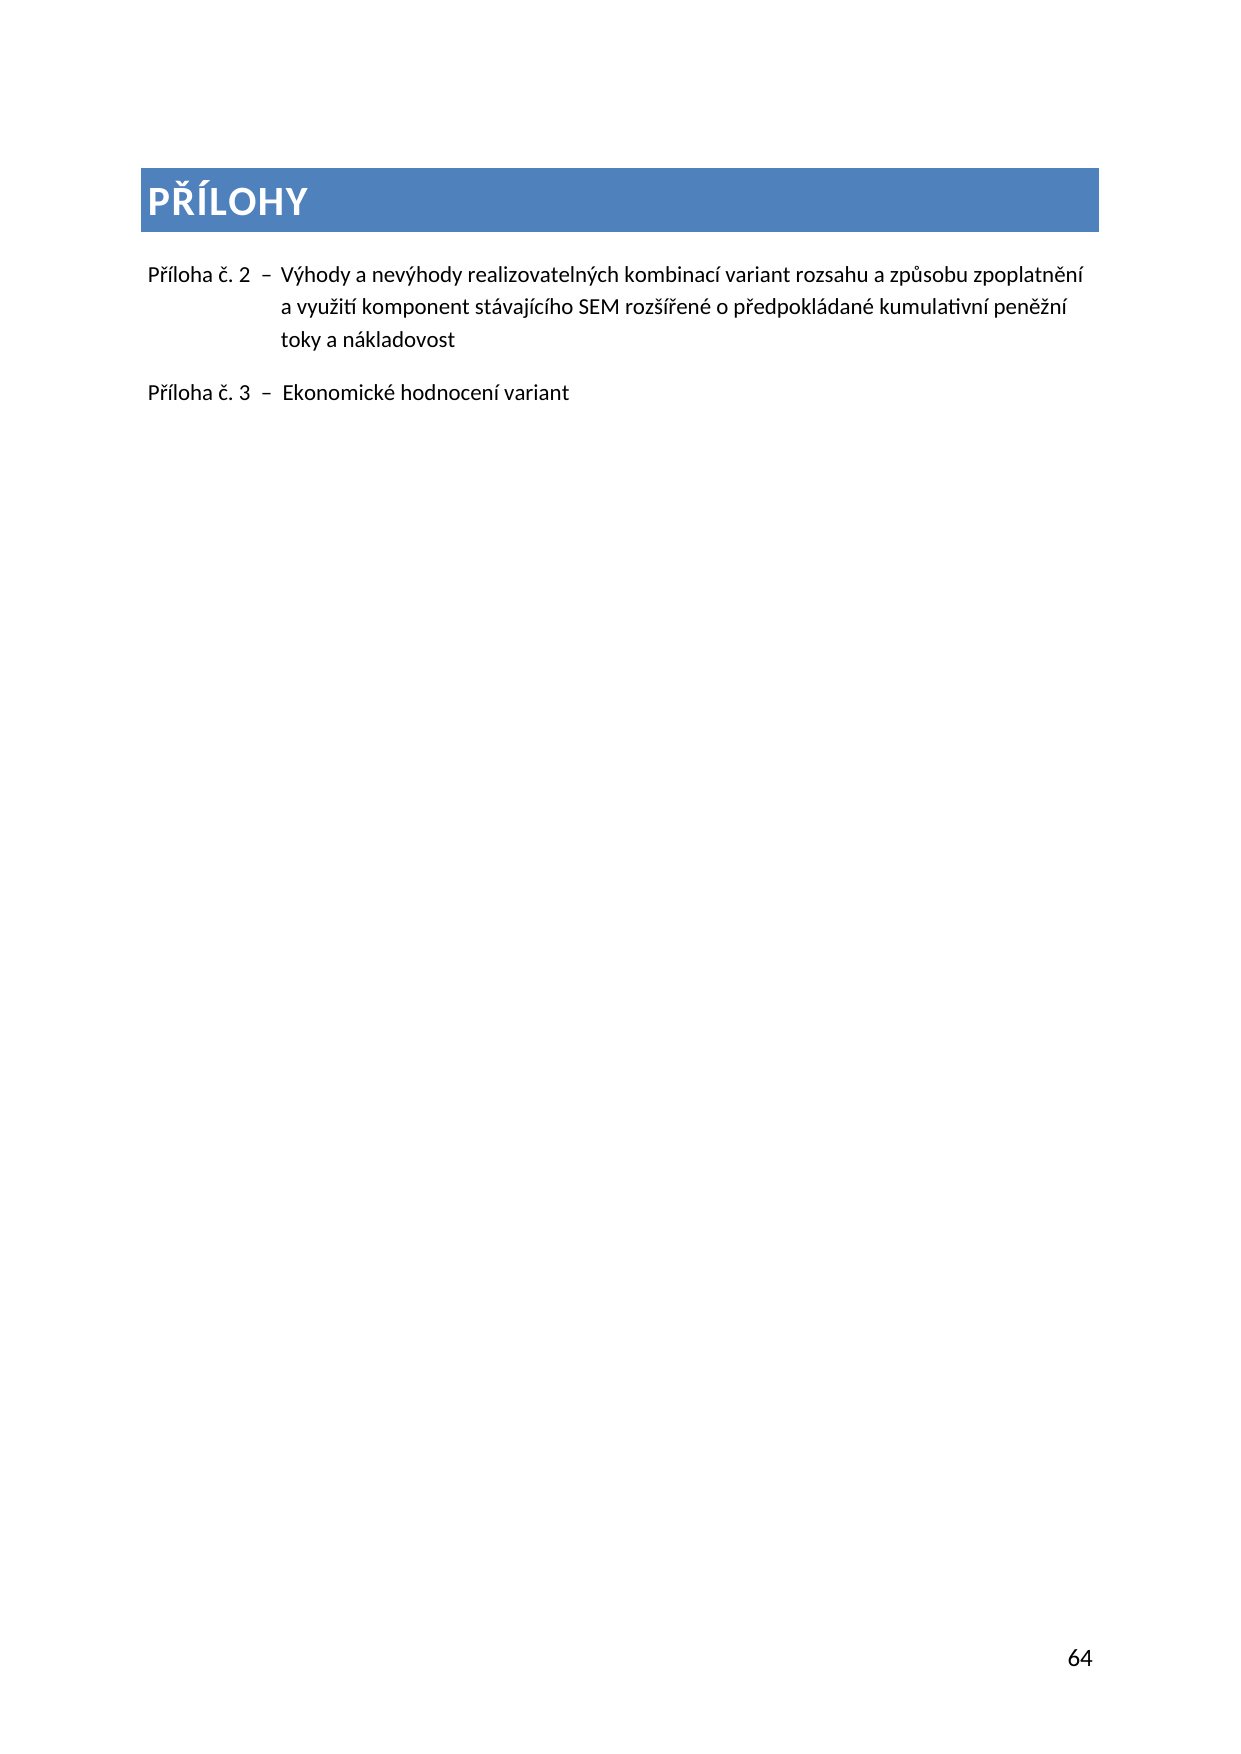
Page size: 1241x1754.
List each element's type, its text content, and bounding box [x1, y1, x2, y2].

text Příloha č. 3 – Ekonomické hodnocení variant [148, 378, 1092, 406]
text Příloha č. 2 – Výhody a nevýhody realizovatelných kombinací variant rozsahu a způsobu zpoplatnění a využití komponent stávajícího SEM rozšířené o předpokládané kumulativní peněžní toky a nákladovost [148, 260, 1092, 353]
subtitle PŘÍLOHY [148, 175, 1092, 226]
